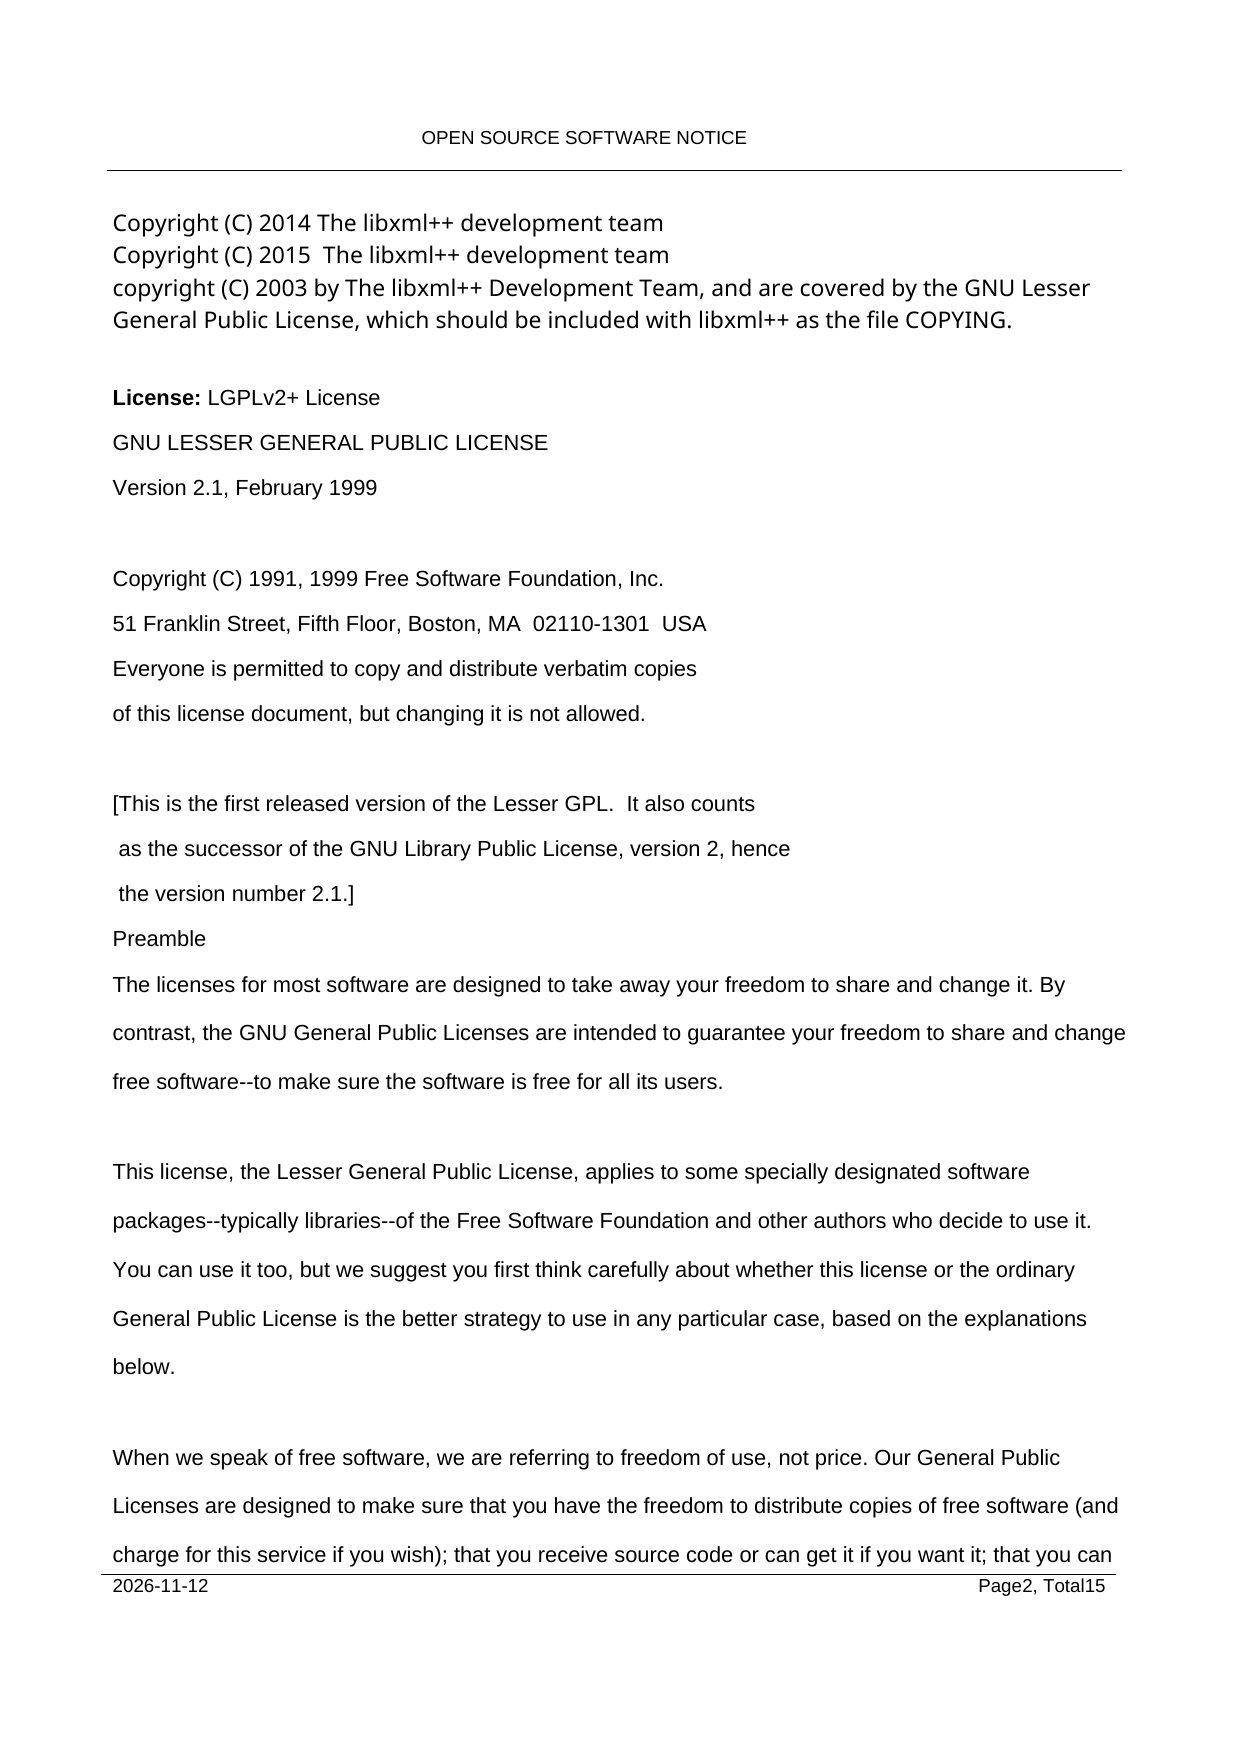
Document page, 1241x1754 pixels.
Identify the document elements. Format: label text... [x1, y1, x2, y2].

text 51 Franklin Street, Fifth Floor, Boston, MA 02110-1301 USA [112, 607, 1128, 639]
text Copyright (C) 1991, 1999 Free Software Foundation, Inc. [112, 562, 1128, 594]
text This license, the Lesser General Public License, applies to some specially designated software packages--typically libraries--of the Free Software Foundation and other authors who decide to use it. You can use it too, but we suggest you first think carefully about whether this license or the ordinary General Public License is the better strategy to use in any particular case, based on the explanations below. [112, 1156, 1128, 1383]
text Copyright (C) 2015 The libxml++ development team [112, 239, 1128, 271]
text License: LGPLv2+ License [112, 381, 1128, 414]
text [This is the first released version of the Lesser GPL. It also counts [112, 787, 1128, 820]
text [112, 1441, 1128, 1571]
text of this license document, but changing it is not allowed. [112, 697, 1128, 730]
text The licenses for most software are designed to take away your freedom to share and change it. By contrast, the GNU General Public Licenses are intended to guarantee your freedom to share and change free software--to make sure the software is free for all its users. [112, 968, 1128, 1098]
text GNU LESSER GENERAL PUBLIC LICENSE [112, 427, 1128, 459]
text as the successor of the GNU Library Public License, version 2, hence [112, 832, 1128, 865]
text Version 2.1, February 1999 [112, 472, 1128, 504]
text the version number 2.1.] [112, 878, 1128, 910]
text Everyone is permitted to copy and distribute verbatim copies [112, 652, 1128, 684]
text copyright (C) 2003 by The libxml++ Development Team, and are covered by the GNU Lesser General Public License, which should be included with libxml++ as the file COPYING. [112, 271, 1128, 336]
text Preamble [112, 923, 1128, 955]
text Copyright (C) 2014 The libxml++ development team [112, 206, 1128, 239]
